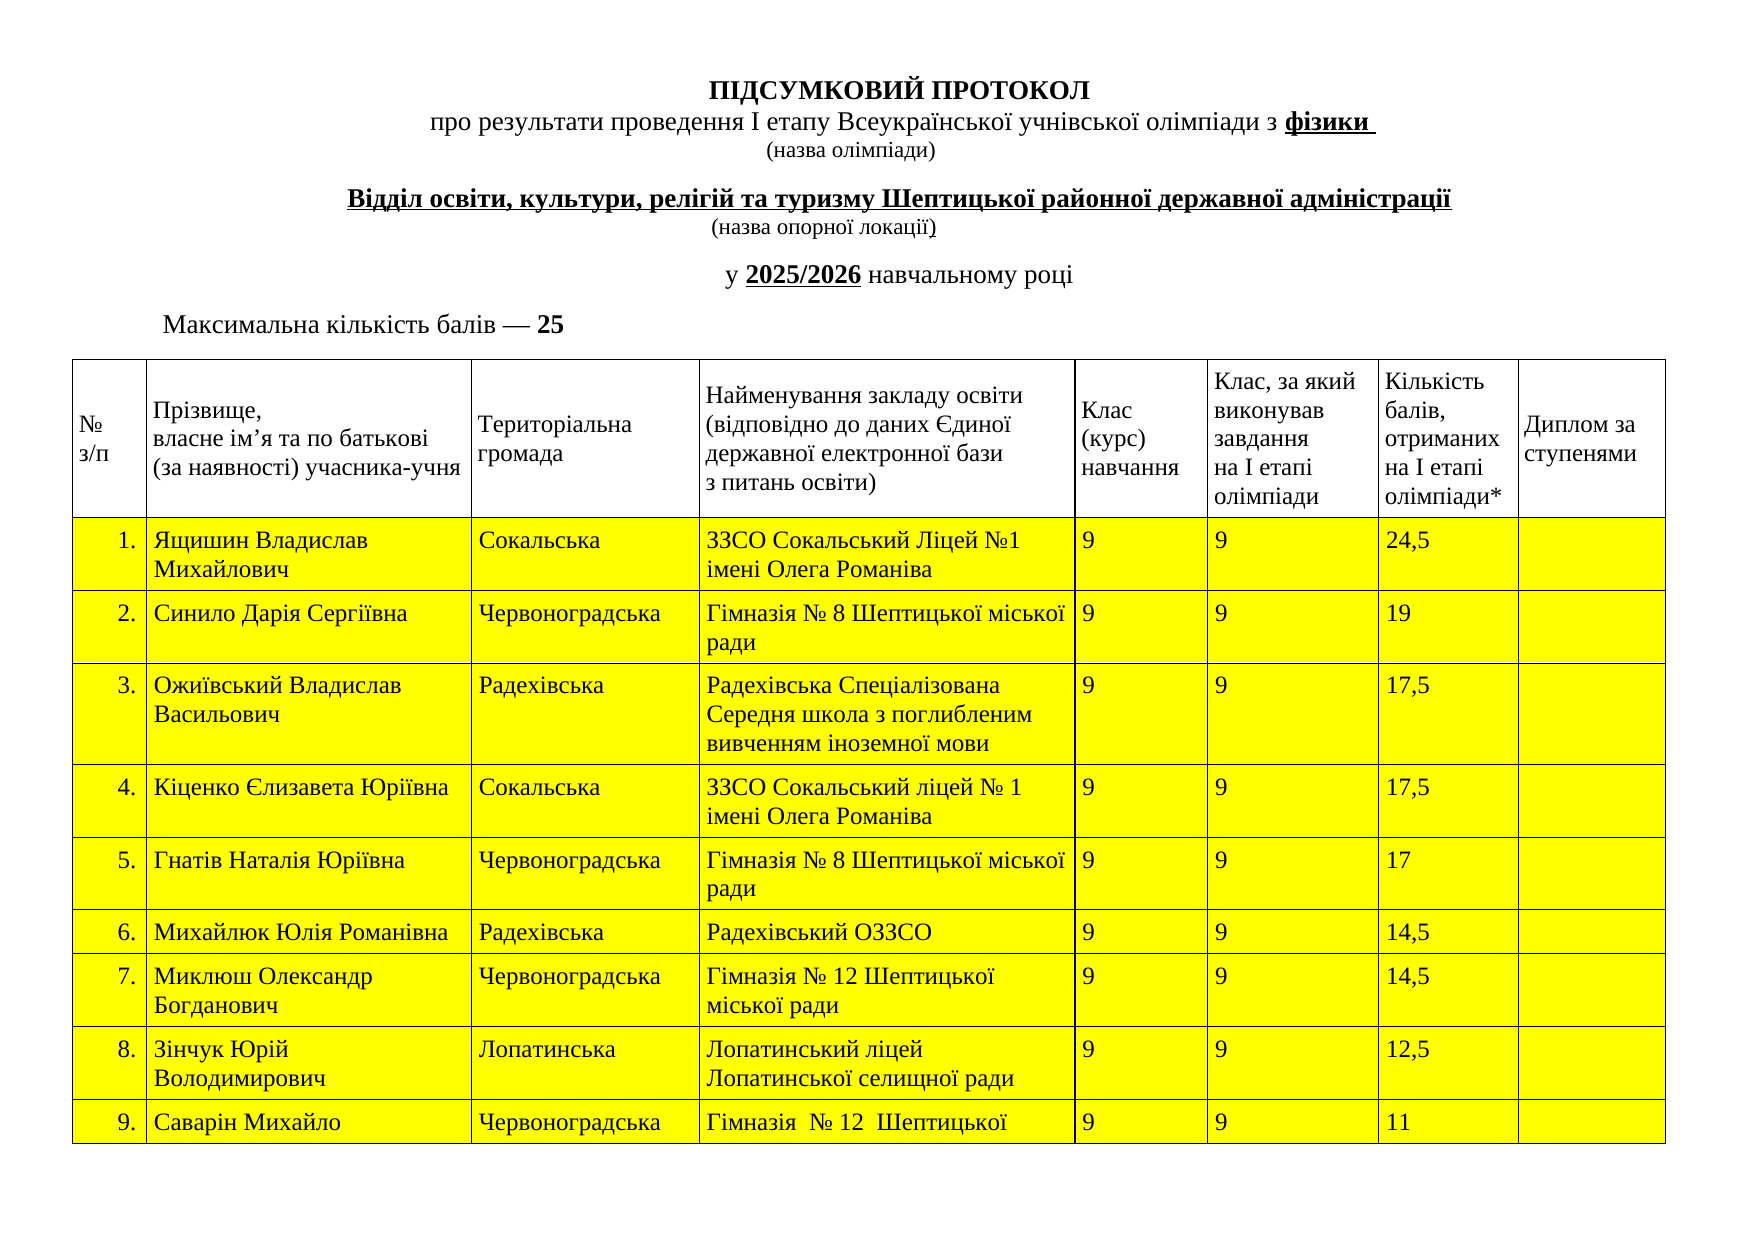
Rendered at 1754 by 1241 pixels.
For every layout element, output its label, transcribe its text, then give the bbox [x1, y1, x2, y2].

table_cell 48 [73, 838, 146, 909]
table_cell 9 [1076, 1027, 1207, 1099]
table_cell 9 [1208, 910, 1378, 953]
table_cell Радехівська [472, 910, 699, 953]
table_cell 12,5 [1379, 1027, 1518, 1099]
text (назва опорної локації) [133, 213, 1665, 239]
text Максимальна кількість балів — 25 [133, 309, 1665, 340]
table_header Диплом за ступенями [1519, 360, 1665, 517]
table_cell 9 [1208, 1100, 1378, 1143]
table_cell Ящишин Владислав Михайлович [147, 518, 471, 590]
table_cell 9 [1208, 838, 1378, 909]
table_cell ЗЗСО Сокальський Ліцей №1 імені Олега Романіва [700, 518, 1074, 590]
table_cell Червоноградська [472, 1100, 699, 1143]
table_cell Ожиївський Владислав Васильович [147, 664, 471, 764]
table_cell [1519, 765, 1665, 837]
table_cell 9 [1208, 954, 1378, 1026]
table_cell 14,5 [1379, 910, 1518, 953]
table_cell 9 [1076, 591, 1207, 662]
table_cell 11 [1379, 1100, 1518, 1143]
table_cell [1519, 518, 1665, 590]
table_cell Гімназія № 8 Шептицької міської ради [700, 591, 1074, 662]
table_cell 17,5 [1379, 664, 1518, 764]
table_header Найменування закладу освіти (відповідно до даних Єдиної державної електронної бази з питань освіти) [700, 360, 1074, 517]
table_cell [1519, 664, 1665, 764]
table_cell [1519, 1100, 1665, 1143]
table_cell Сокальська [472, 518, 699, 590]
table_cell 24,5 [1379, 518, 1518, 590]
table_cell 9 [1208, 664, 1378, 764]
table_cell 17 [1379, 838, 1518, 909]
table_header Територіальна громада [472, 360, 699, 517]
table_cell Михайлюк Юлія Романівна [147, 910, 471, 953]
table_cell Червоноградська [472, 838, 699, 909]
table_cell 4 [73, 1027, 146, 1099]
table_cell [700, 1100, 1074, 1143]
table_header № з/п [73, 360, 146, 517]
table_cell [1519, 838, 1665, 909]
table_cell 1 [73, 518, 146, 590]
table_cell 9 [1208, 1027, 1378, 1099]
table_cell Радехівська Спеціалізована Середня школа з поглибленим вивченням іноземної мови [700, 664, 1074, 764]
table_header Кількість балів, отриманих на І етапі олімпіади* [1379, 360, 1518, 517]
table_header Клас, за який виконував завдання на І етапі олімпіади [1208, 360, 1378, 517]
text про результати проведення І етапу Всеукраїнської учнівської олімпіади з фізики [133, 105, 1665, 136]
table_cell 19 [1379, 591, 1518, 662]
table_cell Гімназія № 8 Шептицької міської ради [700, 838, 1074, 909]
table_cell 9 [1208, 518, 1378, 590]
table_cell Синило Дарія Сергіївна [147, 591, 471, 662]
table_cell 9 [1076, 1100, 1207, 1143]
table_cell Гімназія № 12 Шептицької міської ради [700, 954, 1074, 1026]
table_cell Зінчук Юрій Володимирович [147, 1027, 471, 1099]
table_cell 17,5 [1379, 765, 1518, 837]
table_cell 9 [1076, 518, 1207, 590]
table_cell Радехівська [472, 664, 699, 764]
table_header Клас (курс) навчання [1076, 360, 1207, 517]
table_cell Червоноградська [472, 591, 699, 662]
table_cell [1519, 954, 1665, 1026]
table_cell 6 [73, 664, 146, 764]
table_cell 9 [73, 765, 146, 837]
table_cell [147, 1100, 471, 1143]
table_cell Лопатинський ліцей Лопатинської селищної ради [700, 1027, 1074, 1099]
table_cell 9 [1076, 765, 1207, 837]
table_cell 14,5 [1379, 954, 1518, 1026]
table_cell 5 [73, 910, 146, 953]
table_cell 9 [1076, 910, 1207, 953]
table_cell 9 [1076, 664, 1207, 764]
table_cell [1519, 1027, 1665, 1099]
table_cell Гнатів Наталія Юріївна [147, 838, 471, 909]
text (назва олімпіади) [133, 136, 1665, 162]
table_header Прізвище, власне ім’я та по батькові (за наявності) учасника-учня [147, 360, 471, 517]
table_cell Радехівський ОЗЗСО [700, 910, 1074, 953]
table_cell 36 [73, 954, 146, 1026]
table_cell Сокальська [472, 765, 699, 837]
table_cell 2 [73, 591, 146, 662]
table_cell 9 [1208, 591, 1378, 662]
table_cell 9 [1208, 765, 1378, 837]
text Підсумковий протокол [133, 74, 1665, 105]
table_cell 34 [73, 1100, 146, 1143]
table_cell 9 [1076, 838, 1207, 909]
table_cell [1519, 591, 1665, 662]
text Відділ освіти, культури, релігій та туризму Шептицької районної державної адміністрації [133, 182, 1665, 213]
table_cell Миклюш Олександр Богданович [147, 954, 471, 1026]
table_cell [1519, 910, 1665, 953]
table_cell ЗЗСО Сокальський ліцей № 1 імені Олега Романіва [700, 765, 1074, 837]
table_cell 9 [1076, 954, 1207, 1026]
table_cell Кіценко Єлизавета Юріївна [147, 765, 471, 837]
text у 2025/2026 навчальному році [133, 258, 1665, 289]
table_cell Лопатинська [472, 1027, 699, 1099]
table_cell Червоноградська [472, 954, 699, 1026]
